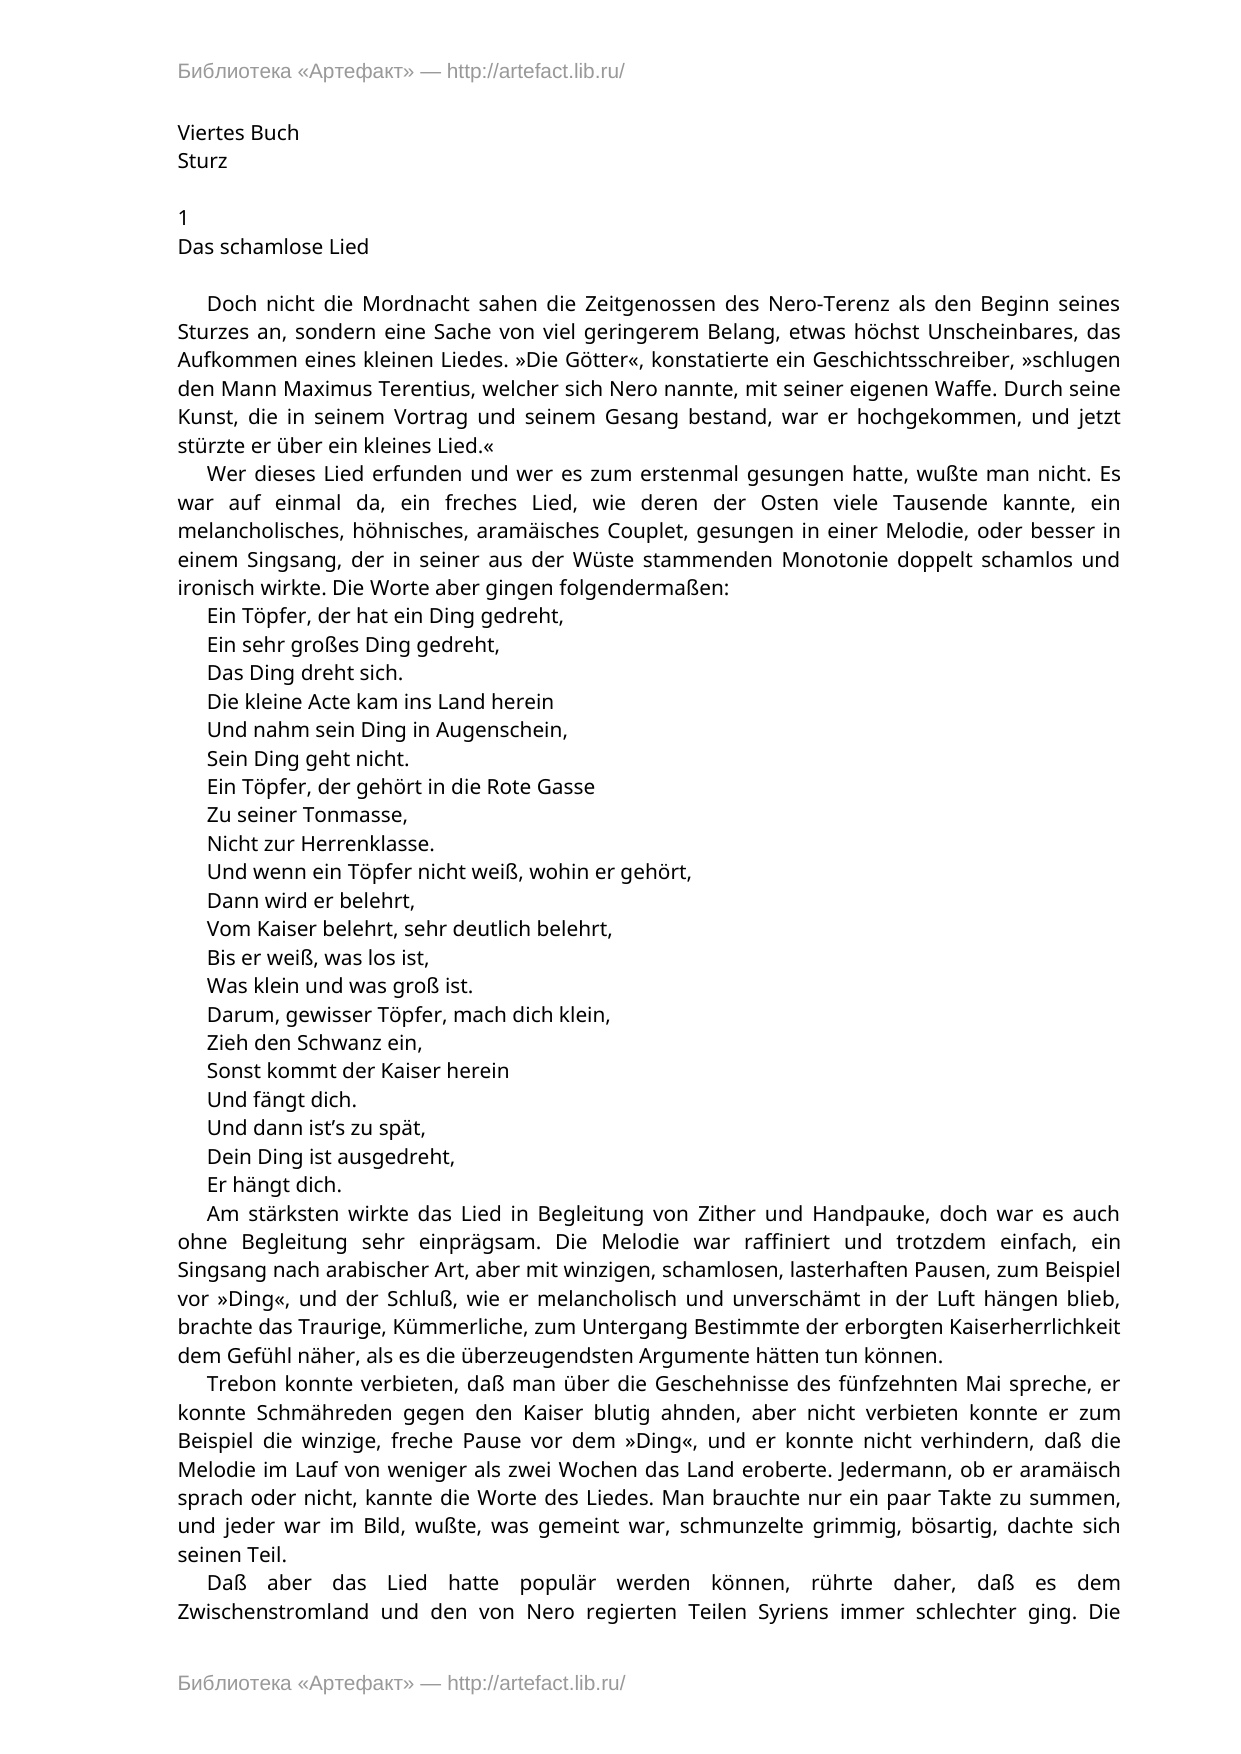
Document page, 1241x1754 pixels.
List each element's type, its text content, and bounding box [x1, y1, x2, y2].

text Und nahm sein Ding in Augenschein, [177, 715, 1122, 744]
text Sein Ding geht nicht. [177, 744, 1122, 772]
text Ein sehr großes Ding gedreht, [177, 630, 1122, 658]
subtitle 1 [177, 203, 1122, 232]
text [177, 1568, 1122, 1625]
text Ein Töpfer, der hat ein Ding gedreht, [177, 602, 1122, 630]
text Wer dieses Lied erfunden und wer es zum erstenmal gesungen hatte, wußte man nicht. Es war auf einmal da, ein freches Lied, wie deren der Osten viele Tausende kannte, ein melancholisches, höhnisches, aramäisches Couplet, gesungen in einer Melodie, oder besser in einem Singsang, der in seiner aus der Wüste stammenden Monotonie doppelt schamlos und ironisch wirkte. Die Worte aber gingen folgendermaßen: [177, 459, 1122, 602]
text Bis er weiß, was los ist, [177, 943, 1122, 971]
text Zu seiner Tonmasse, [177, 801, 1122, 829]
text Ein Töpfer, der gehört in die Rote Gasse [177, 772, 1122, 801]
text Doch nicht die Mordnacht sahen die Zeitgenossen des Nero-Terenz als den Beginn seines Sturzes an, sondern eine Sache von viel geringerem Belang, etwas höchst Unscheinbares, das Aufkommen eines kleinen Liedes. »Die Götter«, konstatierte ein Geschichtsschreiber, »schlugen den Mann Maximus Terentius, welcher sich Nero nannte, mit seiner eigenen Waffe. Durch seine Kunst, die in seinem Vortrag und seinem Gesang bestand, war er hochgekommen, und jetzt stürzte er über ein kleines Lied.« [177, 289, 1122, 459]
text Die kleine Acte kam ins Land herein [177, 687, 1122, 715]
text Dann wird er belehrt, [177, 886, 1122, 914]
text Darum, gewisser Töpfer, mach dich klein, [177, 1000, 1122, 1028]
text Und fängt dich. [177, 1085, 1122, 1113]
text Zieh den Schwanz ein, [177, 1028, 1122, 1057]
text Und dann ist’s zu spät, [177, 1113, 1122, 1142]
text Dein Ding ist ausgedreht, [177, 1142, 1122, 1170]
text Und wenn ein Töpfer nicht weiß, wohin er gehört, [177, 857, 1122, 886]
text Das Ding dreht sich. [177, 658, 1122, 687]
text Trebon konnte verbieten, daß man über die Geschehnisse des fünfzehnten Mai spreche, er konnte Schmähreden gegen den Kaiser blutig ahnden, aber nicht verbieten konnte er zum Beispiel die winzige, freche Pause vor dem »Ding«, und er konnte nicht verhindern, daß die Melodie im Lauf von weniger als zwei Wochen das Land eroberte. Jedermann, ob er aramäisch sprach oder nicht, kannte die Worte des Liedes. Man brauchte nur ein paar Takte zu summen, und jeder war im Bild, wußte, was gemeint war, schmunzelte grimmig, bösartig, dachte sich seinen Teil. [177, 1369, 1122, 1568]
text Sonst kommt der Kaiser herein [177, 1057, 1122, 1085]
text Viertes Buch [177, 118, 1122, 147]
text Am stärksten wirkte das Lied in Begleitung von Zither und Handpauke, doch war es auch ohne Begleitung sehr einprägsam. Die Melodie war raffiniert und trotzdem einfach, ein Singsang nach arabischer Art, aber mit winzigen, schamlosen, lasterhaften Pausen, zum Beispiel vor »Ding«, und der Schluß, wie er melancholisch und unverschämt in der Luft hängen blieb, brachte das Traurige, Kümmerliche, zum Untergang Bestimmte der erborgten Kaiserherrlichkeit dem Gefühl näher, als es die überzeugendsten Argumente hätten tun können. [177, 1199, 1122, 1369]
text Vom Kaiser belehrt, sehr deutlich belehrt, [177, 914, 1122, 943]
text Nicht zur Herrenklasse. [177, 829, 1122, 857]
text Sturz [177, 147, 1122, 175]
subtitle Das schamlose Lied [177, 232, 1122, 260]
text Er hängt dich. [177, 1170, 1122, 1199]
text Was klein und was groß ist. [177, 971, 1122, 1000]
